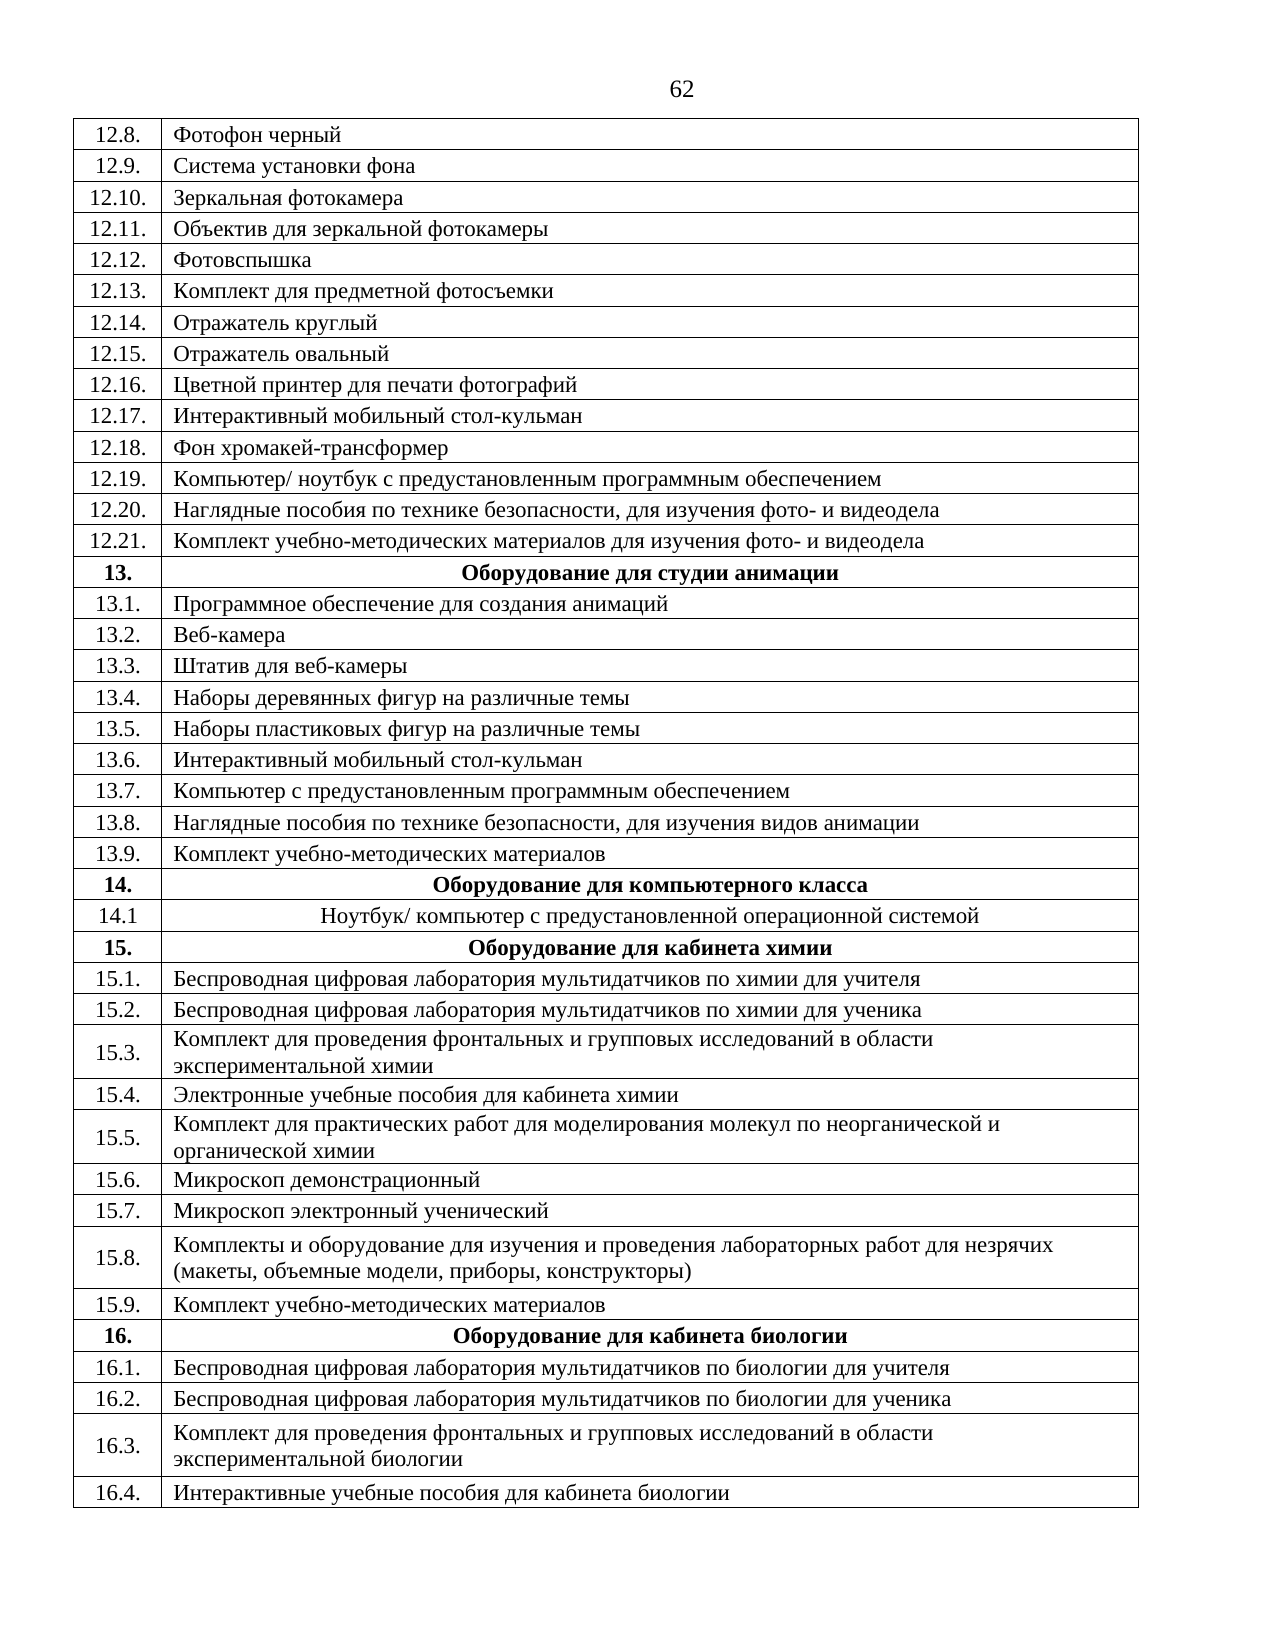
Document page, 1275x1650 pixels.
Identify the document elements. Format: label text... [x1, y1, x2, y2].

table_cell Фотовспышка [162, 244, 1138, 274]
table_cell 12.19. [74, 463, 161, 493]
table_cell 12.10. [74, 182, 161, 212]
table_cell Интерактивный мобильный стол-кульман [162, 400, 1138, 431]
table_cell 16.2. [74, 1383, 161, 1413]
table_cell 15.8. [74, 1227, 161, 1288]
table_cell 13.7. [74, 775, 161, 806]
table_cell Микроскоп электронный ученический [162, 1195, 1138, 1226]
table_cell Программное обеспечение для создания анимаций [162, 588, 1138, 618]
table_cell 13.5. [74, 713, 161, 743]
table_cell 12.20. [74, 494, 161, 524]
table_cell Веб-камера [162, 619, 1138, 649]
table_cell Штатив для веб-камеры [162, 650, 1138, 681]
table_cell 13.4. [74, 682, 161, 712]
table_cell Отражатель круглый [162, 307, 1138, 337]
table_cell Наборы пластиковых фигур на различные темы [162, 713, 1138, 743]
table_cell Ноутбук/ компьютер с предустановленной операционной системой [162, 900, 1138, 931]
table_cell Интерактивные учебные пособия для кабинета биологии [162, 1477, 1138, 1507]
table_cell Зеркальная фотокамера [162, 182, 1138, 212]
table_cell 12.12. [74, 244, 161, 274]
table_cell 12.8. [74, 119, 161, 149]
table_cell Комплект для предметной фотосъемки [162, 275, 1138, 306]
table_cell 16.3. [74, 1414, 161, 1476]
table_cell 16.4. [74, 1477, 161, 1507]
table_cell Оборудование для компьютерного класса [162, 869, 1138, 899]
table_cell 12.13. [74, 275, 161, 306]
table_cell Беспроводная цифровая лаборатория мультидатчиков по биологии для ученика [162, 1383, 1138, 1413]
table_cell 15.9. [74, 1289, 161, 1319]
table_cell Электронные учебные пособия для кабинета химии [162, 1079, 1138, 1109]
table_cell Наборы деревянных фигур на различные темы [162, 682, 1138, 712]
table_cell Комплект учебно-методических материалов для изучения фото- и видеодела [162, 525, 1138, 556]
table_cell 12.9. [74, 150, 161, 181]
table_cell Объектив для зеркальной фотокамеры [162, 213, 1138, 243]
table_cell Наглядные пособия по технике безопасности, для изучения видов анимации [162, 807, 1138, 837]
table_cell 15.7. [74, 1195, 161, 1226]
table_cell 12.21. [74, 525, 161, 556]
table_cell 13.2. [74, 619, 161, 649]
table_cell Беспроводная цифровая лаборатория мультидатчиков по химии для учителя [162, 963, 1138, 993]
table_cell 13.9. [74, 838, 161, 868]
table_cell 13.8. [74, 807, 161, 837]
table_cell Система установки фона [162, 150, 1138, 181]
table_cell Компьютер/ ноутбук с предустановленным программным обеспечением [162, 463, 1138, 493]
table_cell 16.1. [74, 1352, 161, 1382]
table_cell Цветной принтер для печати фотографий [162, 369, 1138, 399]
table_cell 15.2. [74, 994, 161, 1024]
table_cell Комплекты и оборудование для изучения и проведения лабораторных работ для незрячих (макеты, объемные модели, приборы, конструкторы) [162, 1227, 1138, 1288]
table_cell 13.3. [74, 650, 161, 681]
table_cell Оборудование для кабинета биологии [162, 1320, 1138, 1351]
table_cell Беспроводная цифровая лаборатория мультидатчиков по биологии для учителя [162, 1352, 1138, 1382]
table_cell 15.6. [74, 1164, 161, 1194]
table_cell Комплект для проведения фронтальных и групповых исследований в области экспериментальной химии [162, 1025, 1138, 1078]
table_cell 14. [74, 869, 161, 899]
table_cell 13.1. [74, 588, 161, 618]
table_cell Беспроводная цифровая лаборатория мультидатчиков по химии для ученика [162, 994, 1138, 1024]
table_cell 15.1. [74, 963, 161, 993]
table_cell Комплект учебно-методических материалов [162, 838, 1138, 868]
table_cell 12.15. [74, 338, 161, 368]
table_cell Комплект учебно-методических материалов [162, 1289, 1138, 1319]
table_cell Фон хромакей-трансформер [162, 432, 1138, 462]
table_cell 13. [74, 557, 161, 587]
table_cell Фотофон черный [162, 119, 1138, 149]
table_cell Интерактивный мобильный стол-кульман [162, 744, 1138, 774]
table_cell Оборудование для кабинета химии [162, 932, 1138, 962]
table_cell 13.6. [74, 744, 161, 774]
table_cell 12.14. [74, 307, 161, 337]
table_cell 15.3. [74, 1025, 161, 1078]
table_cell Отражатель овальный [162, 338, 1138, 368]
table_cell Микроскоп демонстрационный [162, 1164, 1138, 1194]
table_cell Комплект для проведения фронтальных и групповых исследований в области экспериментальной биологии [162, 1414, 1138, 1476]
table_cell Наглядные пособия по технике безопасности, для изучения фото- и видеодела [162, 494, 1138, 524]
table_cell Оборудование для студии анимации [162, 557, 1138, 587]
table_cell Комплект для практических работ для моделирования молекул по неорганической и органической химии [162, 1110, 1138, 1163]
table_cell 15.5. [74, 1110, 161, 1163]
table_cell Компьютер с предустановленным программным обеспечением [162, 775, 1138, 806]
table_cell 14.1 [74, 900, 161, 931]
table_cell 16. [74, 1320, 161, 1351]
table_cell 12.17. [74, 400, 161, 431]
table_cell 15. [74, 932, 161, 962]
table_cell 12.16. [74, 369, 161, 399]
table_cell 12.18. [74, 432, 161, 462]
table_cell 15.4. [74, 1079, 161, 1109]
table_cell 12.11. [74, 213, 161, 243]
